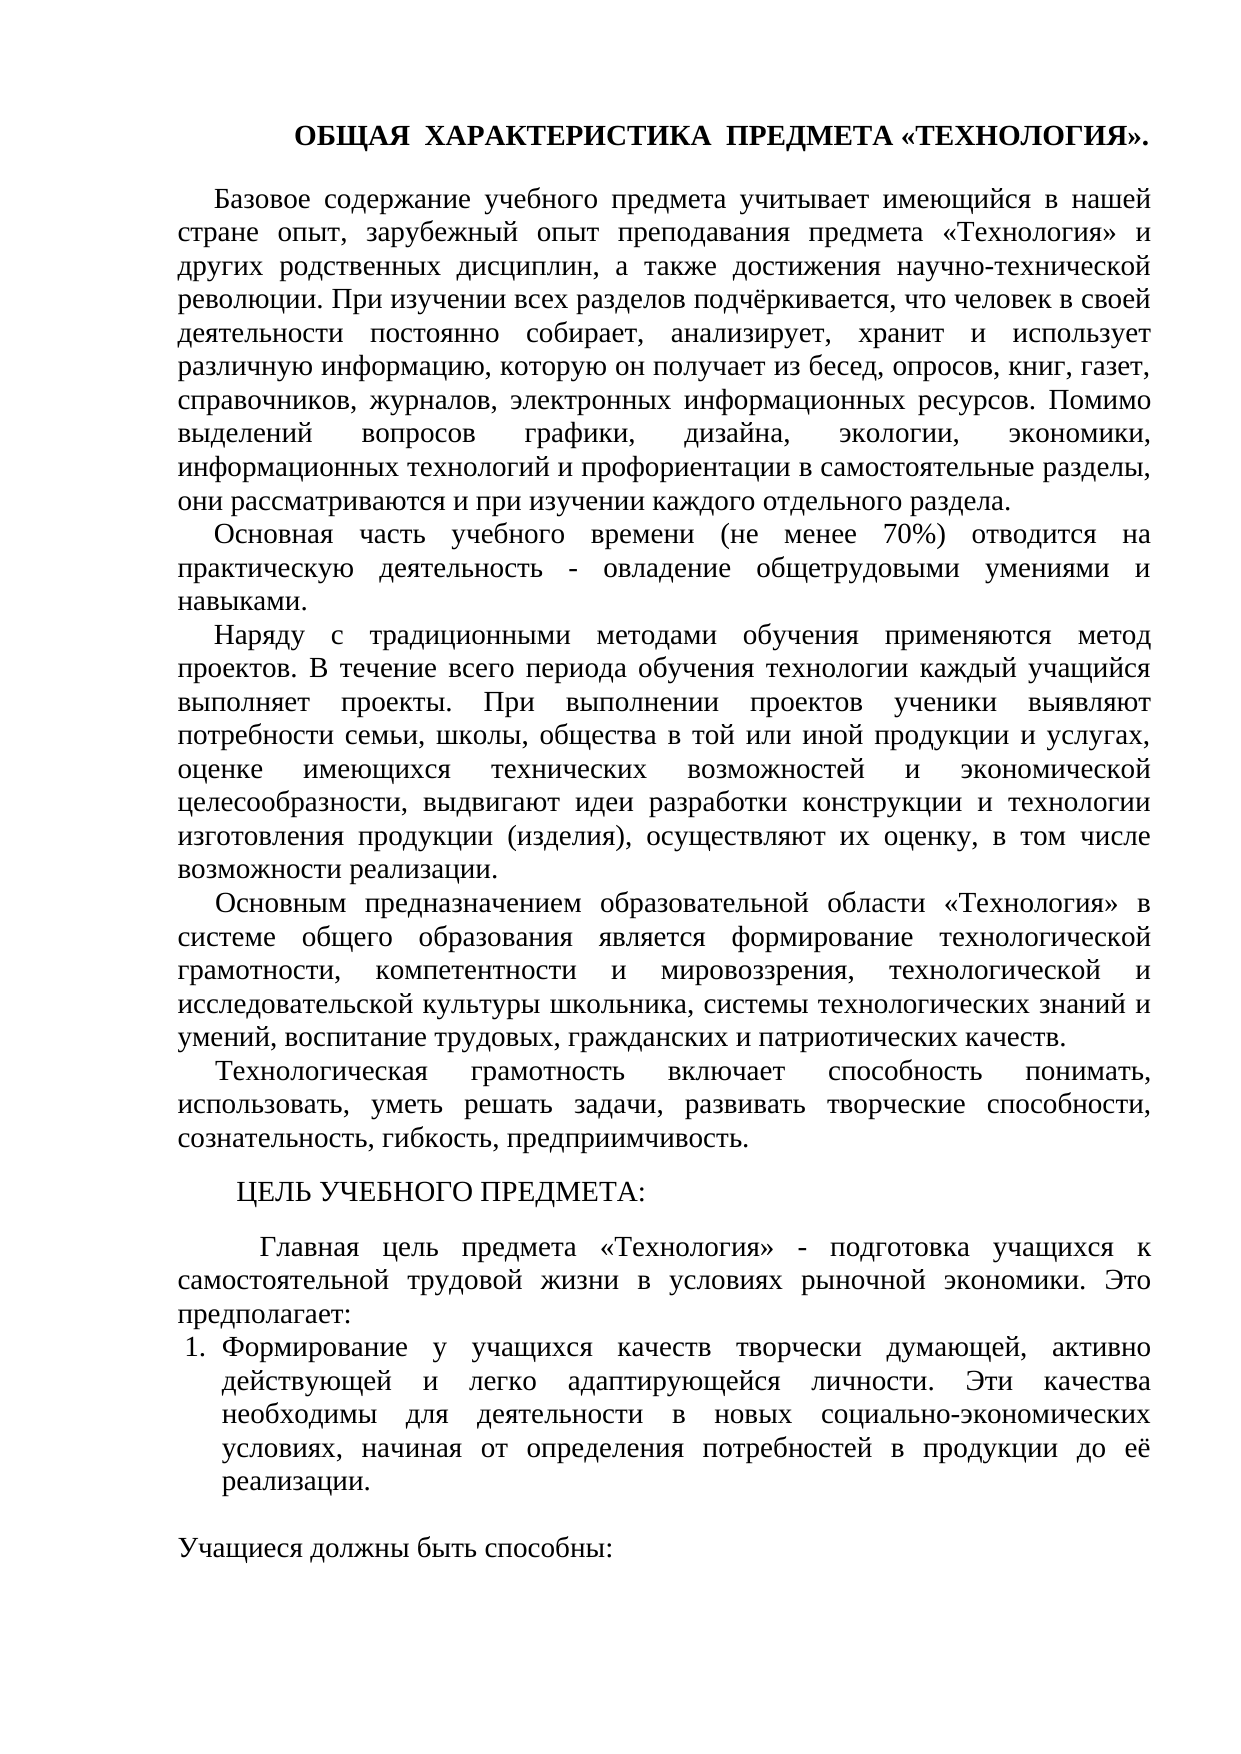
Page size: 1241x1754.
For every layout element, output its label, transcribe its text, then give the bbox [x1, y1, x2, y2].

list Формирование у учащихся качеств творчески думающей, активно действующей и легко адаптирующейся личности. Эти качества необходимы для деятельности в новых социально-экономических условиях, начиная от определения потребностей в продукции до её реализации. [184, 1329, 1152, 1497]
text Технологическая грамотность включает способность понимать, использовать, уметь решать задачи, развивать творческие способности, сознательность, гибкость, предприимчивость. [177, 1053, 1152, 1153]
text Учащиеся должны быть способны: [177, 1531, 1152, 1564]
text Главная цель предмета «Технология» - подготовка учащихся к самостоятельной трудовой жизни в условиях рыночной экономики. Это предполагает: [177, 1229, 1152, 1329]
text Наряду с традиционными методами обучения применяются метод проектов. В течение всего периода обучения технологии каждый учащийся выполняет проекты. При выполнении проектов ученики выявляют потребности семьи, школы, общества в той или иной продукции и услугах, оценке имеющихся технических возможностей и экономической целесообразности, выдвигают идеи разработки конструкции и технологии изготовления продукции (изделия), осуществляют их оценку, в том числе возможности реализации. [177, 617, 1152, 885]
text ОБЩАЯ ХАРАКТЕРИСТИКА ПРЕДМЕТА «ТЕХНОЛОГИЯ». [177, 118, 1152, 152]
text Базовое содержание учебного предмета учитывает имеющийся в нашей стране опыт, зарубежный опыт преподавания предмета «Технология» и других родственных дисциплин, а также достижения научно-технической революции. При изучении всех разделов подчёркивается, что человек в своей деятельности постоянно собирает, анализирует, хранит и использует различную информацию, которую он получает из бесед, опросов, книг, газет, справочников, журналов, электронных информационных ресурсов. Помимо выделений вопросов графики, дизайна, экологии, экономики, информационных технологий и профориентации в самостоятельные разделы, они рассматриваются и при изучении каждого отдельного раздела. [177, 181, 1152, 516]
text ЦЕЛЬ УЧЕБНОГО ПРЕДМЕТА: [177, 1174, 1152, 1208]
text Основная часть учебного времени (не менее 70%) отводится на практическую деятельность - овладение общетрудовыми умениями и навыками. [177, 516, 1152, 617]
text Основным предназначением образовательной области «Технология» в системе общего образования является формирование технологической грамотности, компетентности и мировоззрения, технологической и исследовательской культуры школьника, системы технологических знаний и умений, воспитание трудовых, гражданских и патриотических качеств. [177, 885, 1152, 1053]
